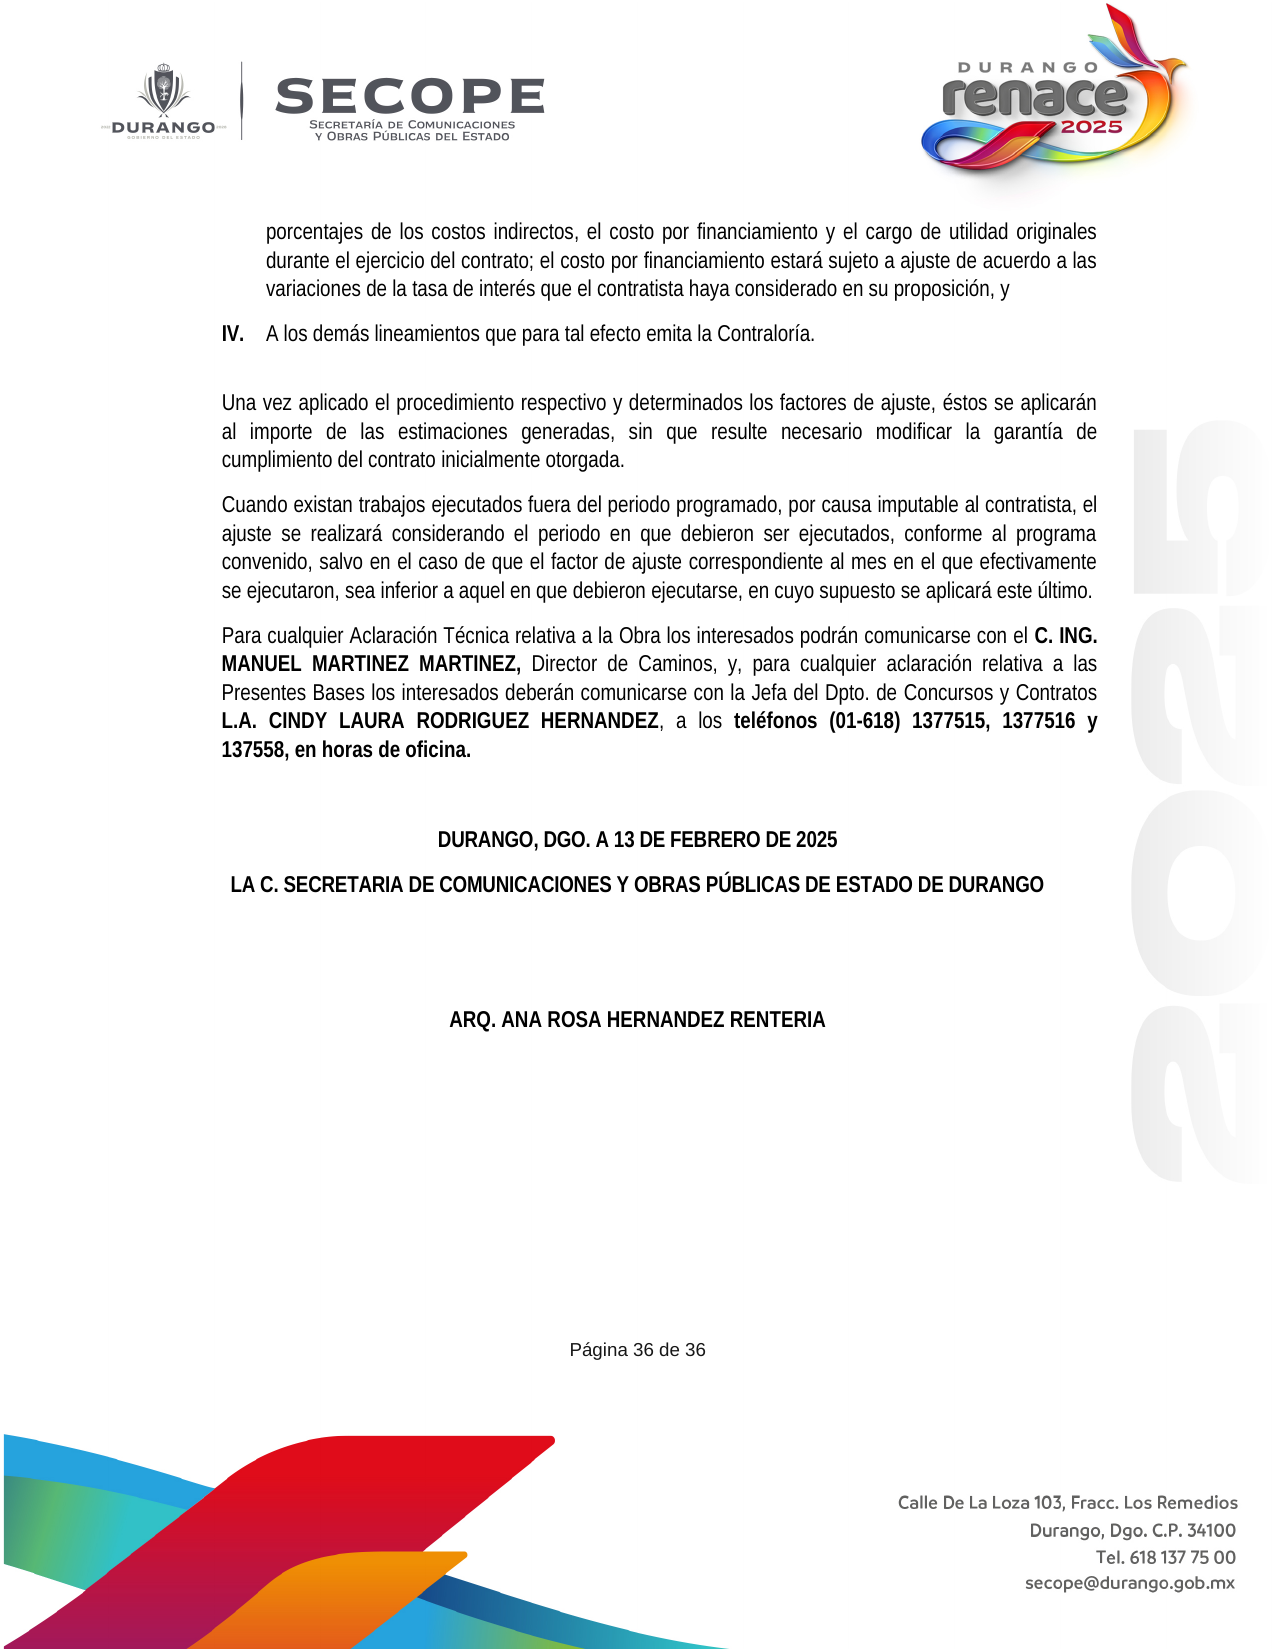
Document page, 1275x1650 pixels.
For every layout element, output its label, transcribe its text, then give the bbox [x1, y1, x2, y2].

picture [3, 2, 1272, 1649]
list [222, 218, 1098, 302]
text Una vez aplicado el procedimiento respectivo y determinados los factores de ajuste, éstos se aplicarán al importe de las estimaciones generadas, sin que resulte necesario modificar la garantía de cumplimiento del contrato inicialmente otorgada. [222, 389, 1098, 473]
text LA C. SECRETARIA DE COMUNICACIONES Y OBRAS PÚBLICAS DE ESTADO DE DURANGO [177, 871, 1098, 897]
list A los demás lineamientos que para tal efecto emita la Contraloría. [222, 320, 1098, 347]
text Para cualquier Aclaración Técnica relativa a la Obra los interesados podrán comunicarse con el C. ING. MANUEL MARTINEZ MARTINEZ, Director de Caminos, y, para cualquier aclaración relativa a las Presentes Bases los interesados deberán comunicarse con la Jefa del Dpto. de Concursos y Contratos L.A. CINDY LAURA RODRIGUEZ HERNANDEZ, a los teléfonos (01-618) 1377515, 1377516 y 137558, en horas de oficina. [221, 622, 1098, 762]
text Cuando existan trabajos ejecutados fuera del periodo programado, por causa imputable al contratista, el ajuste se realizará considerando el periodo en que debieron ser ejecutados, conforme al programa convenido, salvo en el caso de que el factor de ajuste correspondiente al mes en el que efectivamente se ejecutaron, sea inferior a aquel en que debieron ejecutarse, en cuyo supuesto se aplicará este último. [222, 491, 1098, 603]
text ARQ. ANA ROSA HERNANDEZ RENTERIA [177, 1006, 1098, 1032]
text DURANGO, DGO. A 13 DE FEBRERO DE 2025 [177, 826, 1098, 852]
